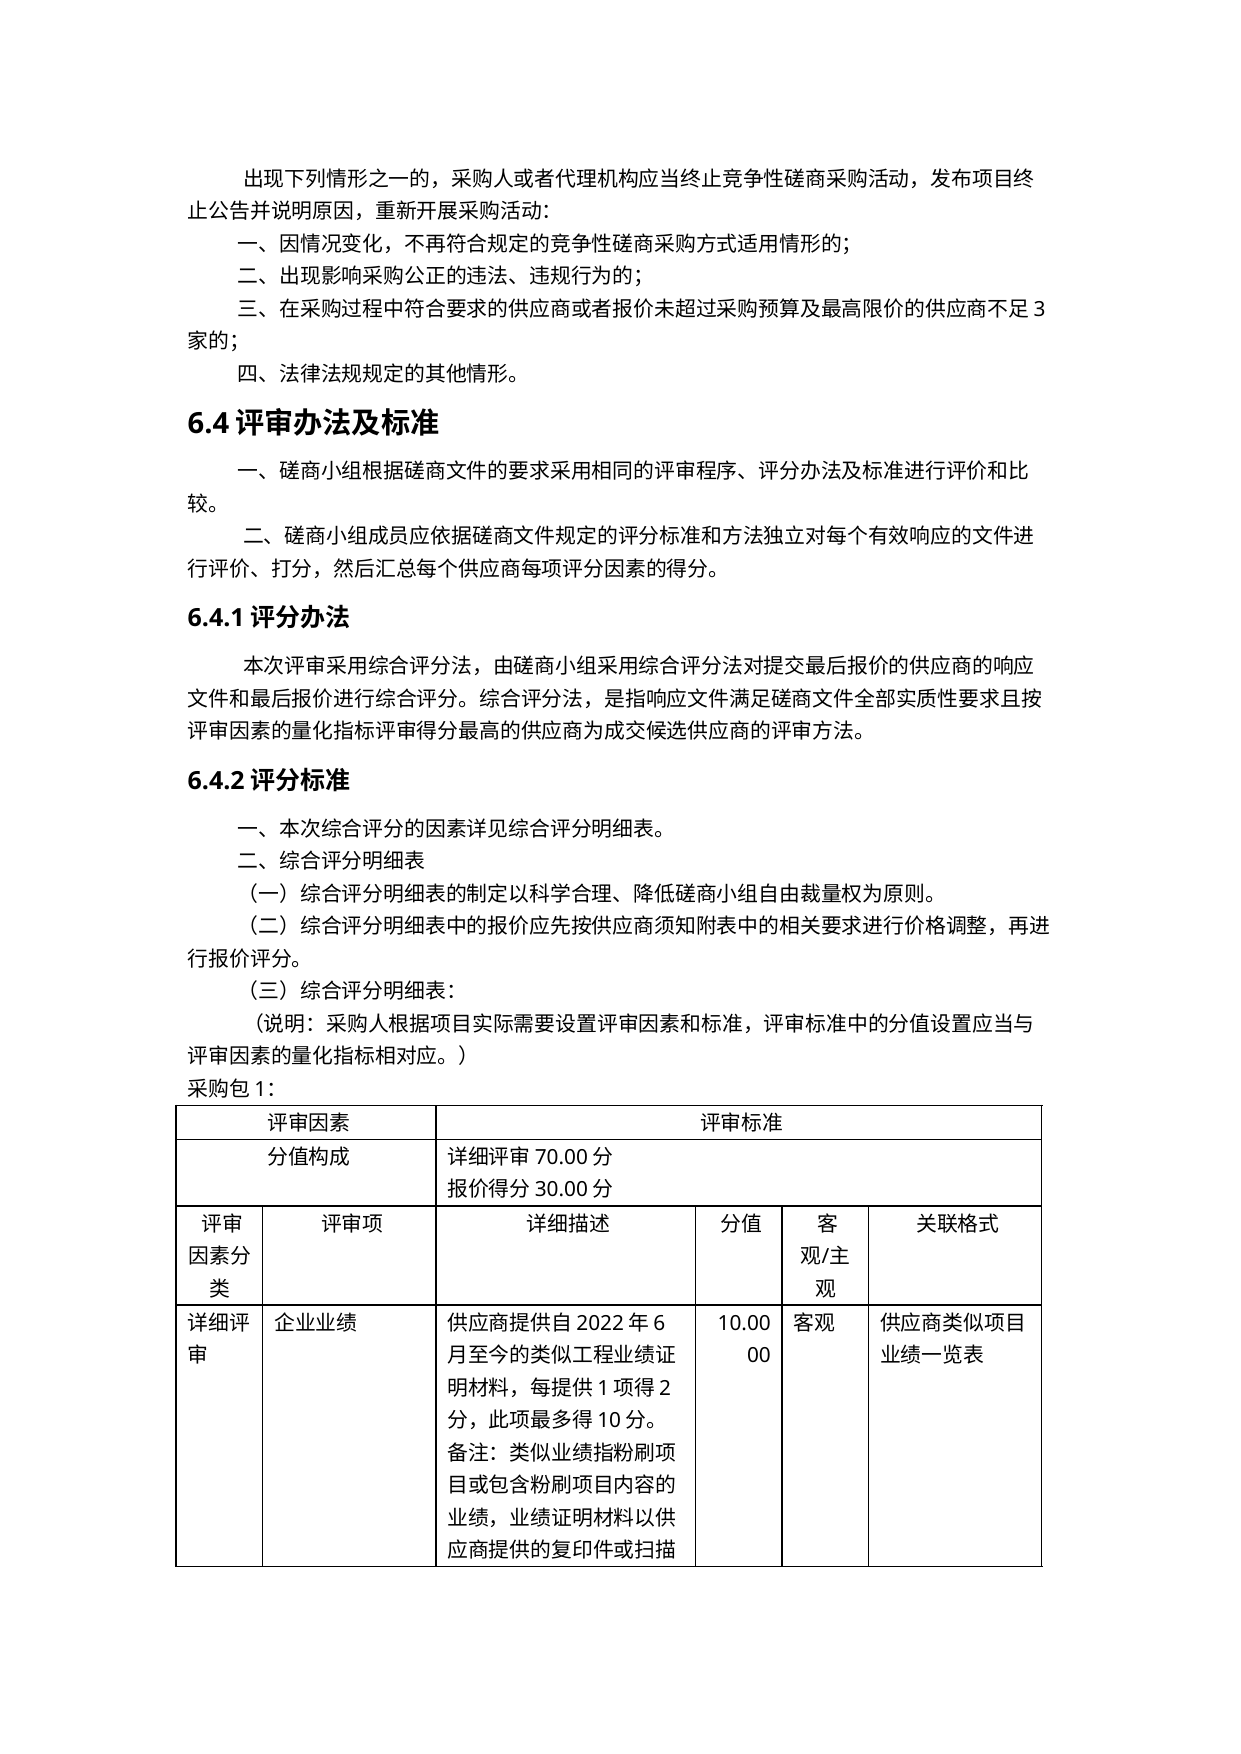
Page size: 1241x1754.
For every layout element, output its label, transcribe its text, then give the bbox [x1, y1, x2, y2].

text 四、法律法规规定的其他情形。 [187, 357, 1053, 389]
table_cell 关联格式 [869, 1207, 1041, 1304]
text 三、在采购过程中符合要求的供应商或者报价未超过采购预算及最高限价的供应商不足3家的； [187, 292, 1053, 357]
table_cell 供应商类似项目业绩一览表 [869, 1306, 1041, 1566]
text 一、磋商小组根据磋商文件的要求采用相同的评审程序、评分办法及标准进行评价和比较。 [187, 454, 1053, 519]
table_cell 客观 [783, 1306, 868, 1566]
table_cell 详细评审 [177, 1306, 262, 1566]
text 采购包1： [187, 1072, 1053, 1104]
text 二、出现影响采购公正的违法、违规行为的； [187, 259, 1053, 292]
text 6.4.1评分办法 [187, 584, 1053, 649]
text 出现下列情形之一的，采购人或者代理机构应当终止竞争性磋商采购活动，发布项目终止公告并说明原因，重新开展采购活动： [187, 162, 1053, 227]
text 一、本次综合评分的因素详见综合评分明细表。 [187, 812, 1053, 844]
text （一）综合评分明细表的制定以科学合理、降低磋商小组自由裁量权为原则。 [187, 877, 1053, 909]
table_cell 评审项 [263, 1207, 435, 1304]
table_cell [437, 1306, 695, 1566]
table_cell 分值构成 [177, 1140, 435, 1205]
table_cell 分值 [696, 1207, 781, 1304]
text （二）综合评分明细表中的报价应先按供应商须知附表中的相关要求进行价格调整，再进行报价评分。 [187, 909, 1053, 974]
text 一、因情况变化，不再符合规定的竞争性磋商采购方式适用情形的； [187, 227, 1053, 259]
table_header 评审标准 [437, 1106, 1041, 1138]
table_cell 10.0000 [696, 1306, 781, 1566]
table_cell 详细评审70.00分 报价得分30.00分 [437, 1140, 1041, 1205]
table_cell 客观/主观 [783, 1207, 868, 1304]
table_cell 企业业绩 [263, 1306, 435, 1566]
text 二、磋商小组成员应依据磋商文件规定的评分标准和方法独立对每个有效响应的文件进行评价、打分，然后汇总每个供应商每项评分因素的得分。 [187, 519, 1053, 584]
table_cell 评审因素分类 [177, 1207, 262, 1304]
text 二、综合评分明细表 [187, 844, 1053, 877]
table_header 评审因素 [177, 1106, 435, 1138]
text 6.4评审办法及标准 [187, 389, 1053, 454]
text （三）综合评分明细表： [187, 974, 1053, 1007]
text 6.4.2评分标准 [187, 747, 1053, 812]
text 本次评审采用综合评分法，由磋商小组采用综合评分法对提交最后报价的供应商的响应文件和最后报价进行综合评分。综合评分法，是指响应文件满足磋商文件全部实质性要求且按评审因素的量化指标评审得分最高的供应商为成交候选供应商的评审方法。 [187, 649, 1053, 747]
table_cell 详细描述 [437, 1207, 695, 1304]
text （说明：采购人根据项目实际需要设置评审因素和标准，评审标准中的分值设置应当与评审因素的量化指标相对应。） [187, 1007, 1053, 1072]
